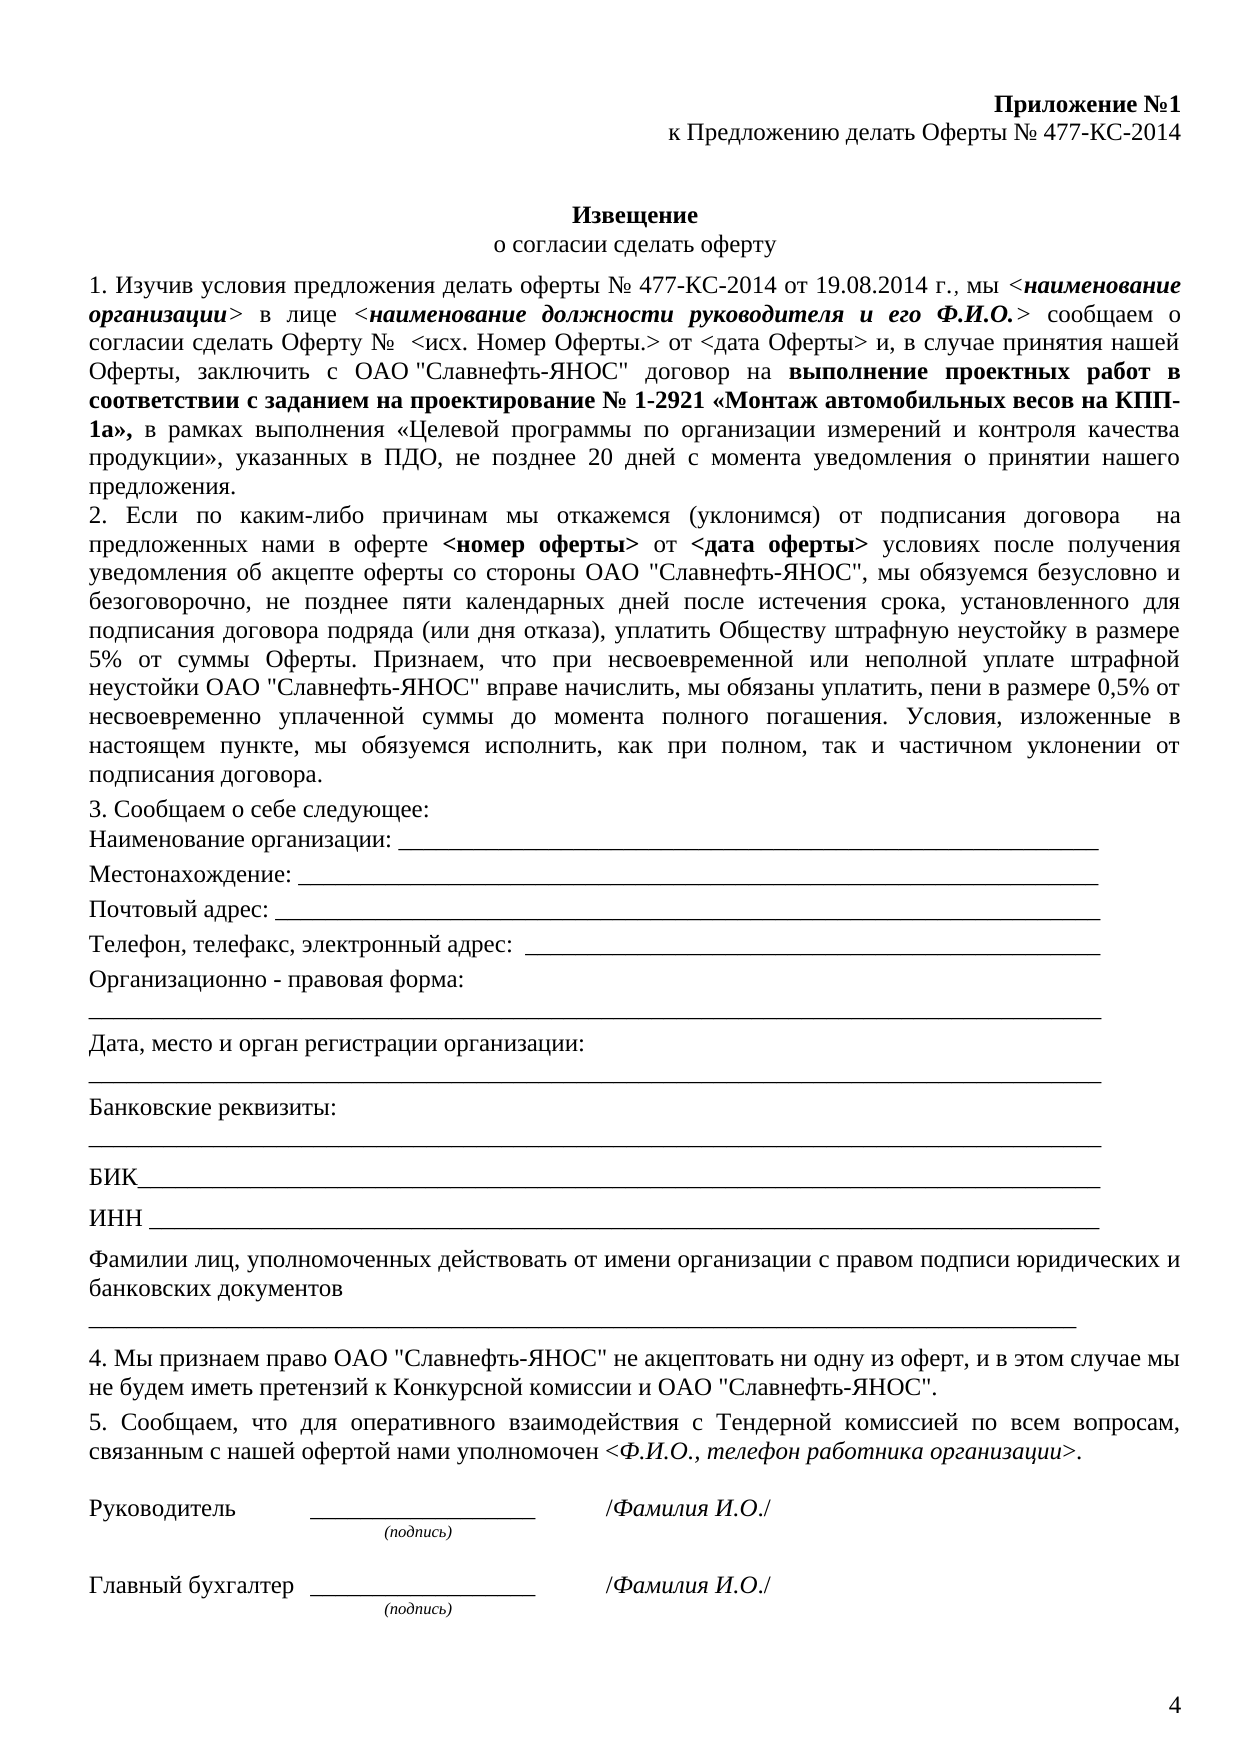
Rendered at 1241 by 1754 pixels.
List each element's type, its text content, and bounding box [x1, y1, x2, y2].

text Извещение [89, 200, 1181, 229]
text 1. Изучив условия предложения делать оферты № 477-КС-2014 от 19.08.2014 г., мы <наименование организации> в лице <наименование должности руководителя и его Ф.И.О.> сообщаем о согласии сделать Оферту № <исх. Номер Оферты.> от <дата Оферты> и, в случае принятия нашей Оферты, заключить с ОАО "Славнефть-ЯНОС" договор на выполнение проектных работ в соответствии с заданием на проектирование № 1-2921 «Монтаж автомобильных весов на КПП-1а», в рамках выполнения «Целевой программы по организации измерений и контроля качества продукции», указанных в ПДО, не позднее 20 дней с момента уведомления о принятии нашего предложения. [89, 270, 1181, 500]
text 4. Мы признаем право ОАО "Славнефть-ЯНОС" не акцептовать ни одну из оферт, и в этом случае мы не будем иметь претензий к Конкурсной комиссии и ОАО "Славнефть-ЯНОС". [89, 1343, 1181, 1401]
text 5. Сообщаем, что для оперативного взаимодействия с Тендерной комиссией по всем вопросам, связанным с нашей офертой нами уполномочен <Ф.И.О., телефон работника организации>. [89, 1407, 1181, 1464]
text БИК_____________________________________________________________________________ [89, 1162, 1181, 1191]
text (подпись) [89, 1522, 1181, 1541]
text (подпись) [310, 1599, 1181, 1618]
text 3. Сообщаем о себе следующее: [89, 794, 1181, 822]
text ИНН ____________________________________________________________________________ [89, 1203, 1181, 1232]
text о согласии сделать оферту [89, 229, 1181, 257]
text к Предложению делать Оферты № 477-КС-2014 [89, 117, 1181, 146]
text Телефон, телефакс, электронный адрес: ______________________________________________ [89, 929, 1181, 958]
text _______________________________________________________________________________ [89, 1302, 1181, 1331]
text Почтовый адрес: __________________________________________________________________ [89, 894, 1181, 923]
text Фамилии лиц, уполномоченных действовать от имени организации с правом подписи юридических и банковских документов [89, 1244, 1181, 1302]
text Наименование организации: ________________________________________________________ [89, 824, 1181, 853]
text Организационно - правовая форма: _________________________________________________________________________________ [89, 964, 1181, 1022]
text Банковские реквизиты: _________________________________________________________________________________ [89, 1092, 1181, 1149]
text Руководитель __________________ /Фамилия И.О./ [89, 1493, 1181, 1522]
text Дата, место и орган регистрации организации: _________________________________________________________________________________ [89, 1028, 1181, 1086]
text 2. Если по каким-либо причинам мы откажемся (уклонимся) от подписания договора на предложенных нами в оферте <номер оферты> от <дата оферты> условиях после получения уведомления об акцепте оферты со стороны ОАО "Славнефть-ЯНОС", мы обязуемся безусловно и безоговорочно, не позднее пяти календарных дней после истечения срока, установленного для подписания договора подряда (или дня отказа), уплатить Обществу штрафную неустойку в размере 5% от суммы Оферты. Признаем, что при несвоевременной или неполной уплате штрафной неустойки ОАО "Славнефть-ЯНОС" вправе начислить, мы обязаны уплатить, пени в размере 0,5% от несвоевременно уплаченной суммы до момента полного погашения. Условия, изложенные в настоящем пункте, мы обязуемся исполнить, как при полном, так и частичном уклонении от подписания договора. [89, 500, 1181, 787]
text Приложение №1 [89, 89, 1181, 117]
text Главный бухгалтер __________________ /Фамилия И.О./ [89, 1570, 1181, 1599]
text Местонахождение: ________________________________________________________________ [89, 859, 1181, 888]
